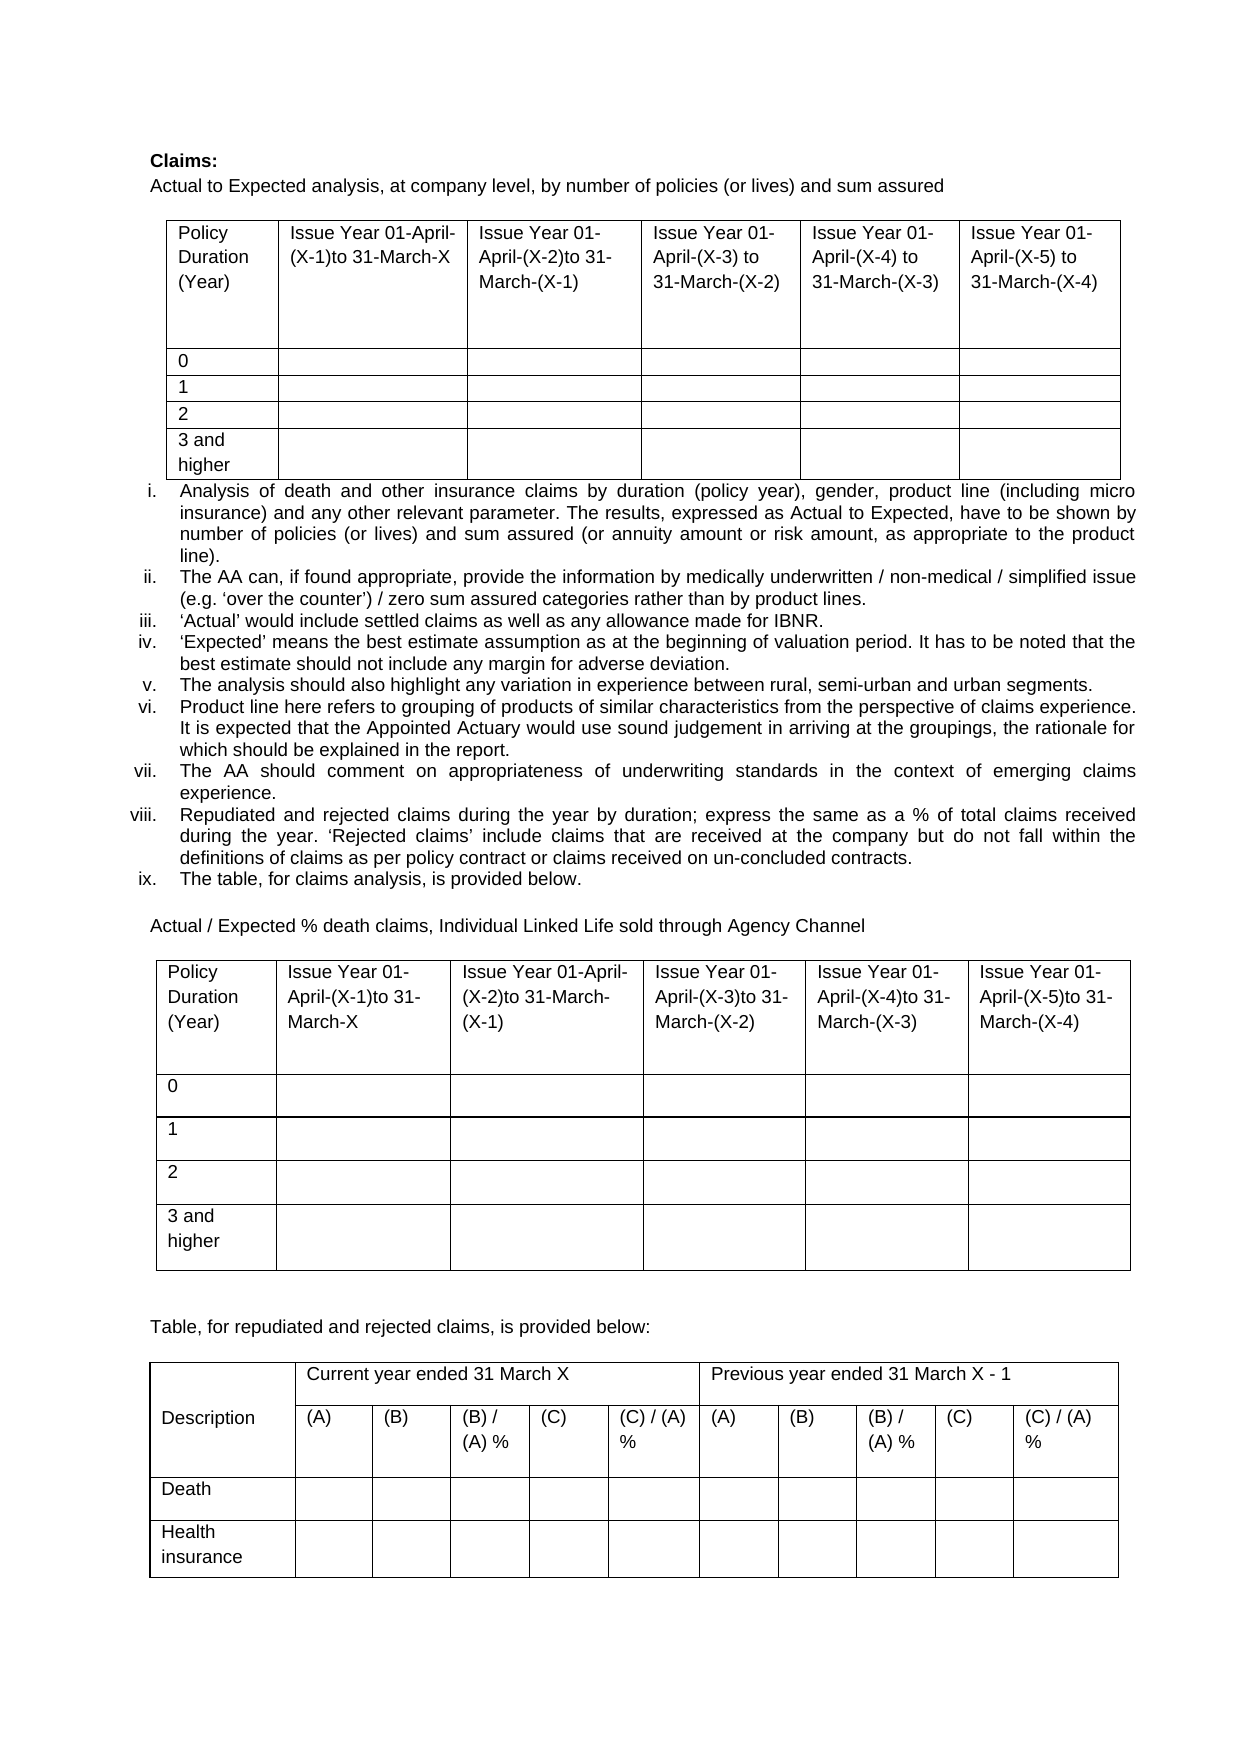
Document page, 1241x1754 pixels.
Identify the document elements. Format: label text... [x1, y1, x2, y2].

text Claims: [150, 150, 1137, 172]
table_cell [960, 376, 1120, 401]
list Analysis of death and other insurance claims by duration (policy year), gender, product line (including micro insurance) and any other relevant parameter. The results, expressed as Actual to Expected, have to be shown by number of policies (or lives) and sum assured (or annuity amount or risk amount, as appropriate to the product line). [157, 480, 1137, 566]
table_cell (C) [936, 1406, 1013, 1477]
list ‘Expected’ means the best estimate assumption as at the beginning of valuation period. It has to be noted that the best estimate should not include any margin for adverse deviation. [157, 631, 1137, 674]
text Actual to Expected analysis, at company level, by number of policies (or lives) and sum assured [150, 175, 1137, 196]
table_cell [969, 1161, 1130, 1204]
table_cell Health insurance [151, 1521, 295, 1577]
text Actual / Expected % death claims, Individual Linked Life sold through Agency Channel [150, 914, 1137, 936]
table_header Issue Year 01-April-(X-2)to 31-March-(X-1) [468, 221, 641, 348]
table_cell [279, 349, 467, 375]
table_cell [779, 1521, 856, 1577]
table_cell [1014, 1521, 1118, 1577]
table_cell [969, 1075, 1130, 1116]
table_header Issue Year 01-April-(X-1)to 31-March-X [279, 221, 467, 348]
list The analysis should also highlight any variation in experience between rural, semi-urban and urban segments. [157, 674, 1137, 696]
table_cell [644, 1161, 805, 1204]
table_cell [373, 1478, 450, 1520]
table_cell [279, 402, 467, 428]
table_cell (B) [373, 1406, 450, 1477]
table_cell [530, 1478, 608, 1520]
table_cell 2 [167, 402, 278, 428]
table_cell [609, 1521, 699, 1577]
table_header Description [151, 1363, 295, 1477]
table_cell (B) [779, 1406, 856, 1477]
list Product line here refers to grouping of products of similar characteristics from the perspective of claims experience. It is expected that the Appointed Actuary would use sound judgement in arriving at the groupings, the rationale for which should be explained in the report. [157, 696, 1137, 760]
table_cell [451, 1205, 643, 1269]
table_cell [700, 1478, 778, 1520]
table_cell [468, 429, 641, 479]
table_cell [277, 1205, 450, 1269]
table_cell [969, 1205, 1130, 1269]
table_cell (A) [700, 1406, 778, 1477]
table_cell [277, 1118, 450, 1160]
table_cell [451, 1521, 529, 1577]
table_cell (C) / (A)% [609, 1406, 699, 1477]
table_header Previous year ended 31 March X - 1 [700, 1363, 1118, 1405]
table_cell [530, 1521, 608, 1577]
table_cell (A) [296, 1406, 372, 1477]
table_cell [609, 1478, 699, 1520]
table_cell [296, 1478, 372, 1520]
table_cell (B) / (A) % [857, 1406, 935, 1477]
table_header Issue Year 01-April-(X-3) to 31-March-(X-2) [642, 221, 800, 348]
list The table, for claims analysis, is provided below. [157, 868, 1137, 890]
table_cell [857, 1478, 935, 1520]
table_cell [806, 1205, 968, 1269]
table_cell 2 [157, 1161, 276, 1204]
table_header Policy Duration (Year) [157, 961, 276, 1074]
table_cell [642, 349, 800, 375]
table_cell [277, 1161, 450, 1204]
table_cell [642, 376, 800, 401]
table_header Issue Year 01-April-(X-4)to 31-March-(X-3) [806, 961, 968, 1074]
table_cell [779, 1478, 856, 1520]
table_cell [644, 1075, 805, 1116]
table_header Issue Year 01-April-(X-5)to 31-March-(X-4) [969, 961, 1130, 1074]
table_cell [960, 349, 1120, 375]
table_cell [806, 1161, 968, 1204]
table_cell [468, 349, 641, 375]
table_cell 1 [167, 376, 278, 401]
table_cell 3 and higher [167, 429, 278, 479]
list The AA should comment on appropriateness of underwriting standards in the context of emerging claims experience. [157, 760, 1137, 803]
table_cell [960, 402, 1120, 428]
table_header Issue Year 01-April-(X-5) to 31-March-(X-4) [960, 221, 1120, 348]
table_cell (C) / (A)% [1014, 1406, 1118, 1477]
table_cell [700, 1521, 778, 1577]
table_cell [936, 1521, 1013, 1577]
table_cell [801, 349, 959, 375]
table_cell [801, 402, 959, 428]
table_cell 0 [157, 1075, 276, 1116]
table_header Issue Year 01-April-(X-3)to 31-March-(X-2) [644, 961, 805, 1074]
table_cell [644, 1118, 805, 1160]
table_header Issue Year 01-April-(X-4) to 31-March-(X-3) [801, 221, 959, 348]
table_cell [468, 376, 641, 401]
table_cell 3 and higher [157, 1205, 276, 1269]
table_cell [806, 1118, 968, 1160]
table_cell [960, 429, 1120, 479]
table_cell [806, 1075, 968, 1116]
table_header Issue Year 01-April-(X-2)to 31-March-(X-1) [451, 961, 643, 1074]
table_cell [451, 1075, 643, 1116]
table_cell (B) / (A) % [451, 1406, 529, 1477]
table_header Policy Duration (Year) [167, 221, 278, 348]
table_cell [969, 1118, 1130, 1160]
table_header Current year ended 31 March X [296, 1363, 699, 1405]
table_cell 1 [157, 1118, 276, 1160]
table_cell [1014, 1478, 1118, 1520]
table_cell (C) [530, 1406, 608, 1477]
table_cell [279, 376, 467, 401]
list The AA can, if found appropriate, provide the information by medically underwritten / non-medical / simplified issue (e.g. ‘over the counter’) / zero sum assured categories rather than by product lines. [157, 566, 1137, 609]
list Repudiated and rejected claims during the year by duration; express the same as a % of total claims received during the year. ‘Rejected claims’ include claims that are received at the company but do not fall within the definitions of claims as per policy contract or claims received on un-concluded contracts. [157, 803, 1137, 868]
table_cell [936, 1478, 1013, 1520]
table_cell [801, 376, 959, 401]
table_cell [277, 1075, 450, 1116]
table_cell [279, 429, 467, 479]
table_cell [857, 1521, 935, 1577]
table_cell [373, 1521, 450, 1577]
table_cell [642, 429, 800, 479]
table_cell 0 [167, 349, 278, 375]
table_cell Death [151, 1478, 295, 1520]
table_cell [801, 429, 959, 479]
text Table, for repudiated and rejected claims, is provided below: [150, 1316, 1137, 1338]
table_cell [468, 402, 641, 428]
table_cell [451, 1161, 643, 1204]
table_cell [451, 1118, 643, 1160]
table_header Issue Year 01-April-(X-1)to 31-March-X [277, 961, 450, 1074]
table_cell [451, 1478, 529, 1520]
table_cell [642, 402, 800, 428]
list ‘Actual’ would include settled claims as well as any allowance made for IBNR. [157, 609, 1137, 631]
table_cell [296, 1521, 372, 1577]
table_cell [644, 1205, 805, 1269]
